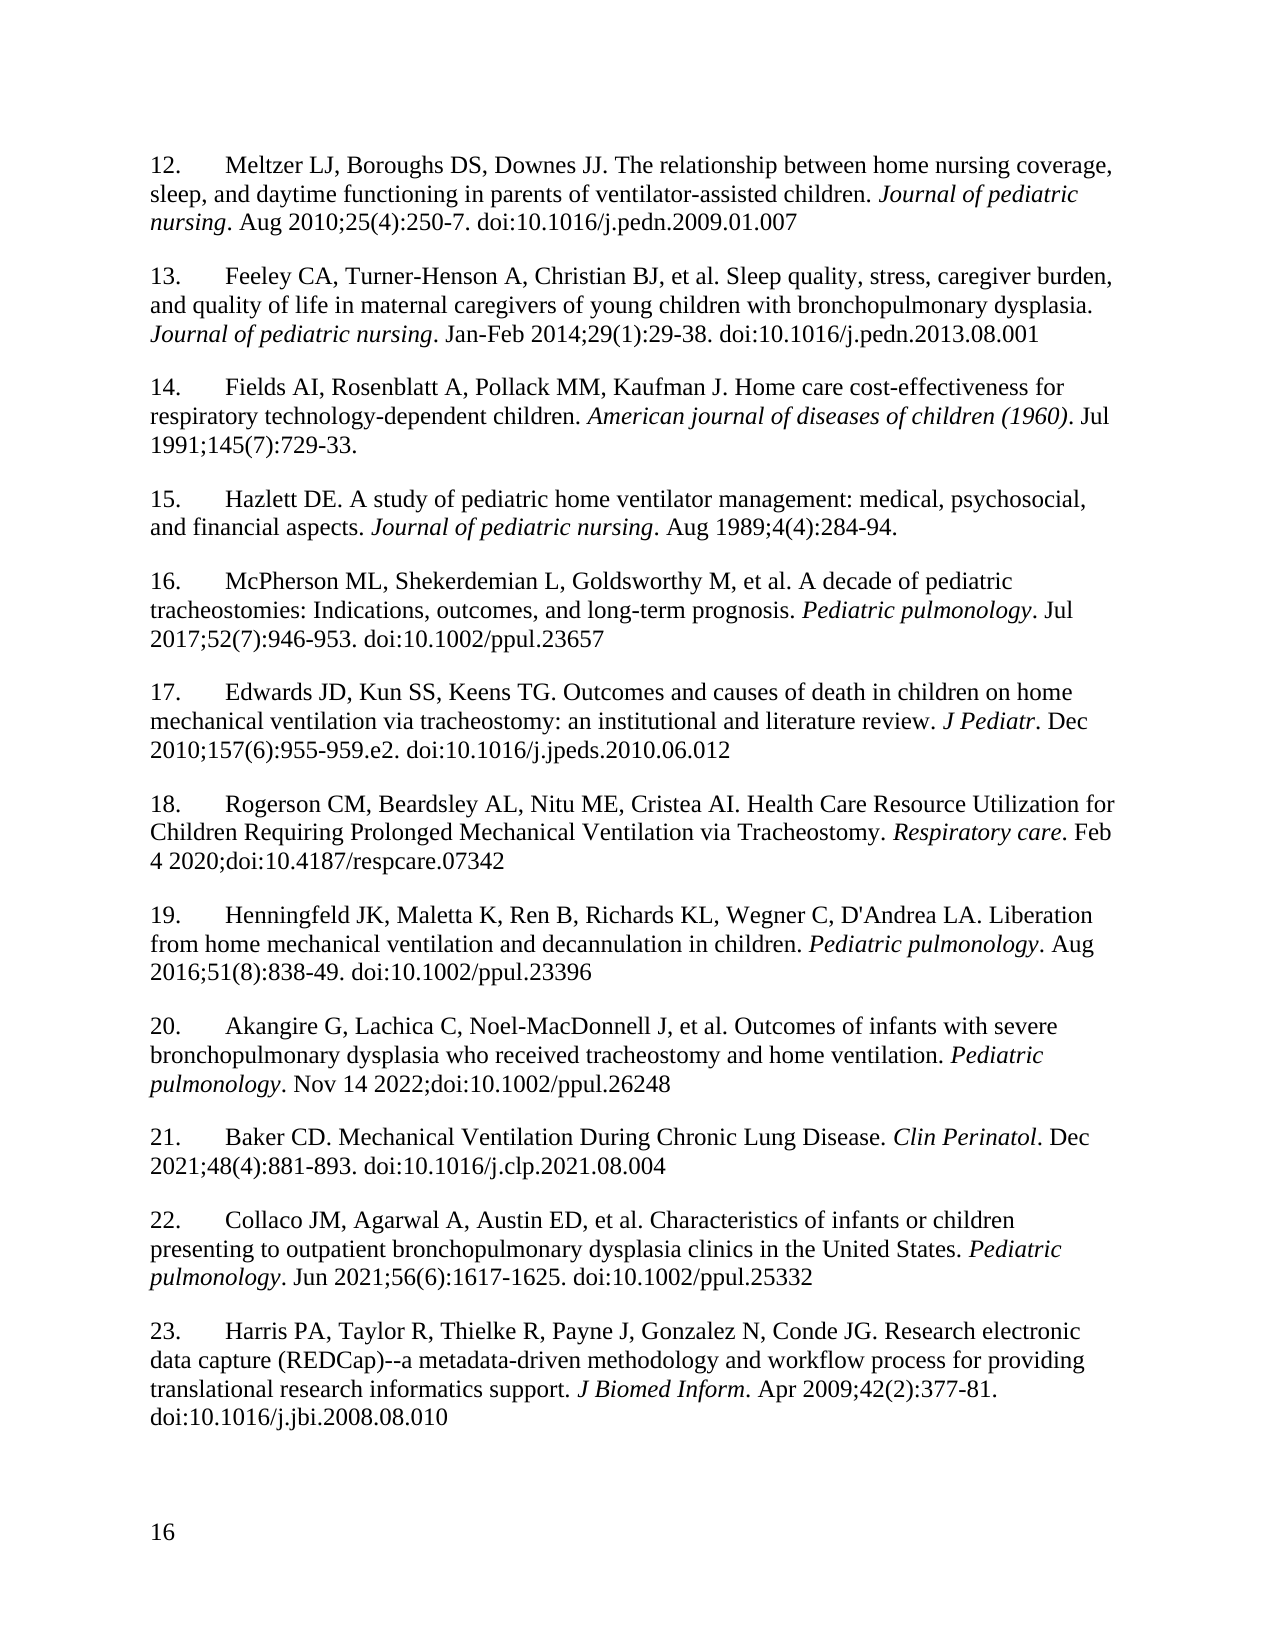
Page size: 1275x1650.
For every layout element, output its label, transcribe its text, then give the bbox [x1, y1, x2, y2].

text 12. Meltzer LJ, Boroughs DS, Downes JJ. The relationship between home nursing coverage, sleep, and daytime functioning in parents of ventilator-assisted children. Journal of pediatric nursing. Aug 2010;25(4):250-7. doi:10.1016/j.pedn.2009.01.007 [150, 150, 1125, 236]
text 16. McPherson ML, Shekerdemian L, Goldsworthy M, et al. A decade of pediatric tracheostomies: Indications, outcomes, and long-term prognosis. Pediatric pulmonology. Jul 2017;52(7):946-953. doi:10.1002/ppul.23657 [150, 566, 1125, 652]
text 23. Harris PA, Taylor R, Thielke R, Payne J, Gonzalez N, Conde JG. Research electronic data capture (REDCap)--a metadata-driven methodology and workflow process for providing translational research informatics support. J Biomed Inform. Apr 2009;42(2):377-81. doi:10.1016/j.jbi.2008.08.010 [150, 1316, 1125, 1431]
text 18. Rogerson CM, Beardsley AL, Nitu ME, Cristea AI. Health Care Resource Utilization for Children Requiring Prolonged Mechanical Ventilation via Tracheostomy. Respiratory care. Feb 4 2020;doi:10.4187/respcare.07342 [150, 789, 1125, 875]
text 17. Edwards JD, Kun SS, Keens TG. Outcomes and causes of death in children on home mechanical ventilation via tracheostomy: an institutional and literature review. J Pediatr. Dec 2010;157(6):955-959.e2. doi:10.1016/j.jpeds.2010.06.012 [150, 677, 1125, 764]
text 19. Henningfeld JK, Maletta K, Ren B, Richards KL, Wegner C, D'Andrea LA. Liberation from home mechanical ventilation and decannulation in children. Pediatric pulmonology. Aug 2016;51(8):838-49. doi:10.1002/ppul.23396 [150, 900, 1125, 986]
text 15. Hazlett DE. A study of pediatric home ventilator management: medical, psychosocial, and financial aspects. Journal of pediatric nursing. Aug 1989;4(4):284-94. [150, 484, 1125, 541]
text 20. Akangire G, Lachica C, Noel-MacDonnell J, et al. Outcomes of infants with severe bronchopulmonary dysplasia who received tracheostomy and home ventilation. Pediatric pulmonology. Nov 14 2022;doi:10.1002/ppul.26248 [150, 1011, 1125, 1097]
text 13. Feeley CA, Turner-Henson A, Christian BJ, et al. Sleep quality, stress, caregiver burden, and quality of life in maternal caregivers of young children with bronchopulmonary dysplasia. Journal of pediatric nursing. Jan-Feb 2014;29(1):29-38. doi:10.1016/j.pedn.2013.08.001 [150, 261, 1125, 347]
text 14. Fields AI, Rosenblatt A, Pollack MM, Kaufman J. Home care cost-effectiveness for respiratory technology-dependent children. American journal of diseases of children (1960). Jul 1991;145(7):729-33. [150, 372, 1125, 459]
text 21. Baker CD. Mechanical Ventilation During Chronic Lung Disease. Clin Perinatol. Dec 2021;48(4):881-893. doi:10.1016/j.clp.2021.08.004 [150, 1122, 1125, 1180]
text 22. Collaco JM, Agarwal A, Austin ED, et al. Characteristics of infants or children presenting to outpatient bronchopulmonary dysplasia clinics in the United States. Pediatric pulmonology. Jun 2021;56(6):1617-1625. doi:10.1002/ppul.25332 [150, 1205, 1125, 1291]
